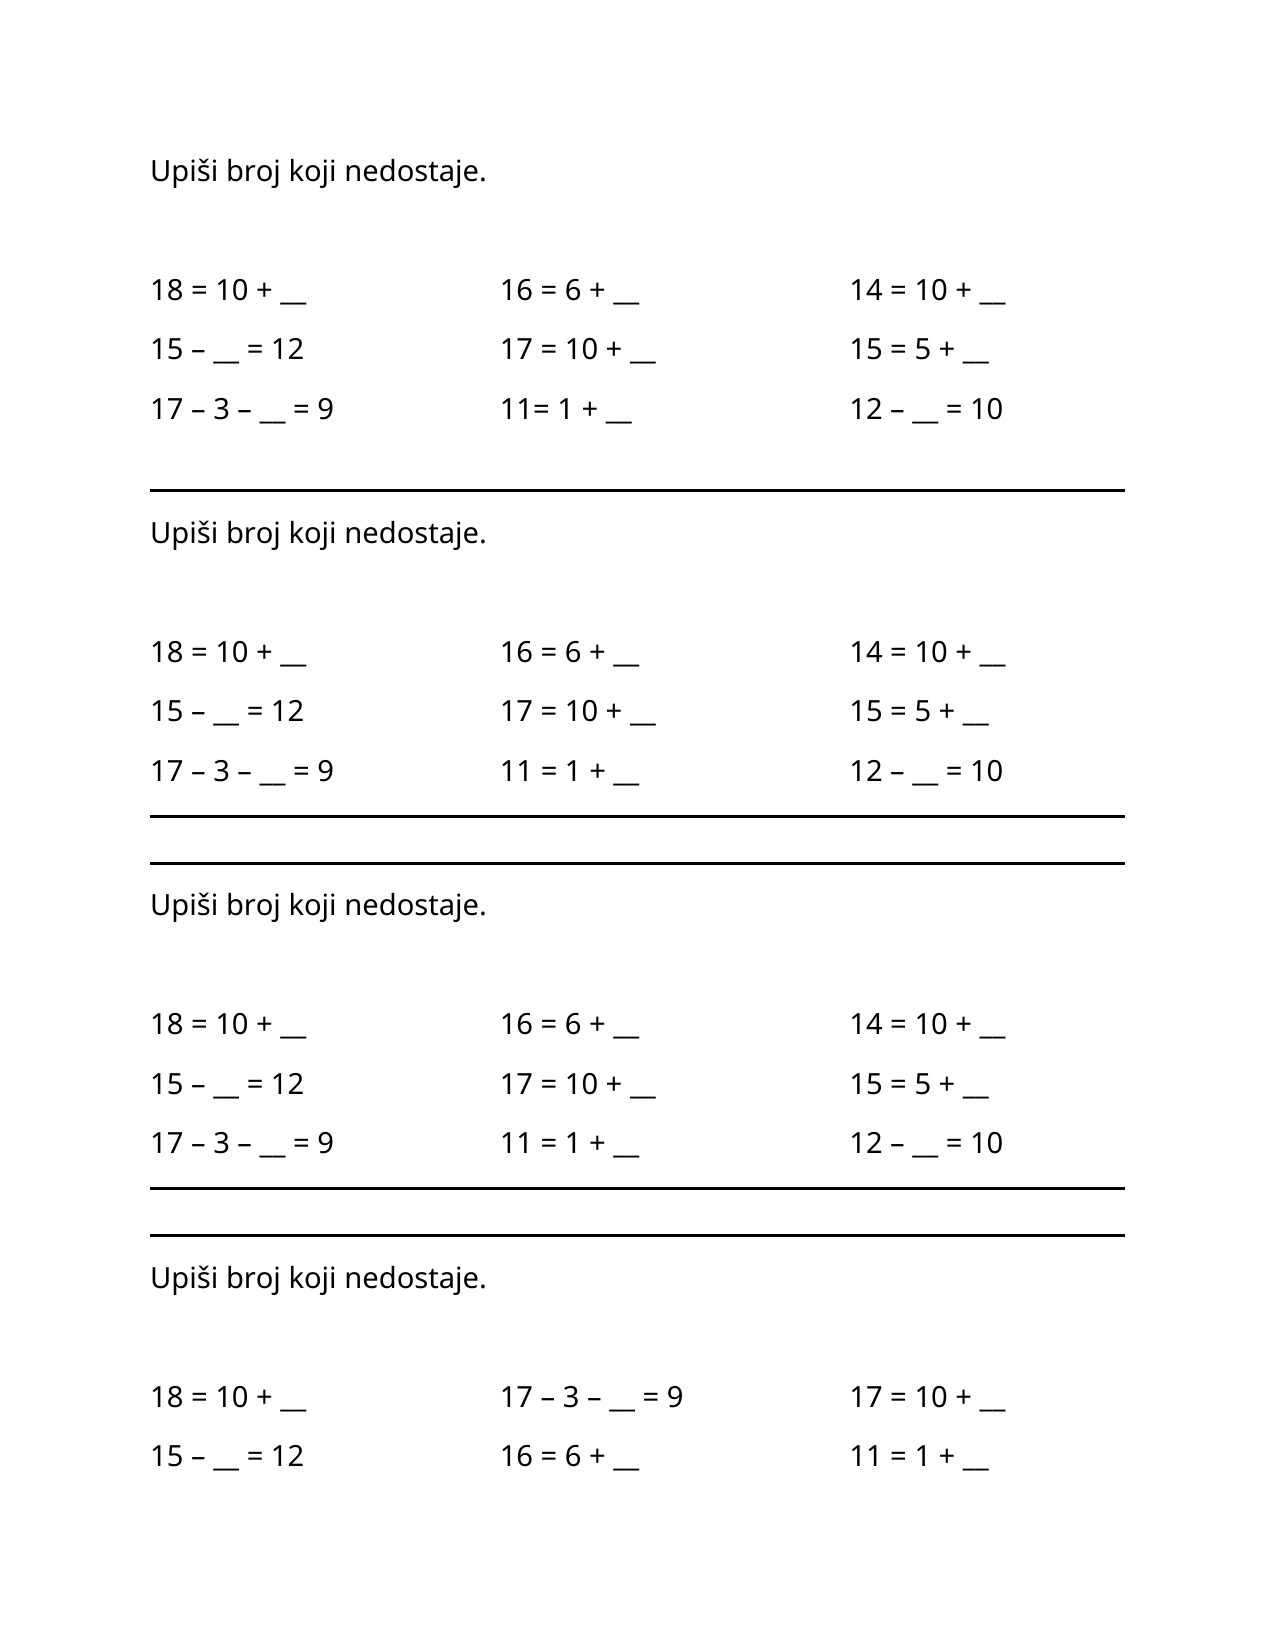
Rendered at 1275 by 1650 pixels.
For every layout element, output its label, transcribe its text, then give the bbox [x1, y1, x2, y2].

text 17 – 3 – __ = 9 [150, 750, 426, 790]
text 17 = 10 + __ [499, 328, 775, 368]
text Upiši broj koji nedostaje. [150, 884, 1125, 924]
text 18 = 10 + __ [150, 269, 426, 309]
text 14 = 10 + __ [849, 1003, 1125, 1043]
text 18 = 10 + __ [150, 1003, 426, 1043]
text Upiši broj koji nedostaje. [150, 150, 1125, 190]
text 17 = 10 + __ [499, 1063, 775, 1103]
text 14 = 10 + __ [849, 269, 1125, 309]
text 17 – 3 – __ = 9 [150, 388, 426, 428]
text 15 – __ = 12 [150, 1436, 426, 1475]
text 18 = 10 + __ [150, 631, 426, 671]
text 17 = 10 + __ [849, 1376, 1125, 1416]
text 17 – 3 – __ = 9 [499, 1376, 775, 1416]
text 12 – __ = 10 [849, 750, 1125, 790]
text Upiši broj koji nedostaje. [150, 512, 1125, 552]
text 15 – __ = 12 [150, 328, 426, 368]
text 11 = 1 + __ [849, 1436, 1125, 1475]
text 16 = 6 + __ [499, 269, 775, 309]
text 17 = 10 + __ [499, 691, 775, 730]
text 12 – __ = 10 [849, 388, 1125, 428]
text 11= 1 + __ [499, 388, 775, 428]
text 14 = 10 + __ [849, 631, 1125, 671]
text Upiši broj koji nedostaje. [150, 1257, 1125, 1297]
text 18 = 10 + __ [150, 1376, 426, 1416]
text 12 – __ = 10 [849, 1122, 1125, 1162]
text 11 = 1 + __ [499, 750, 775, 790]
text 16 = 6 + __ [499, 631, 775, 671]
text 15 – __ = 12 [150, 691, 426, 730]
text 15 = 5 + __ [849, 691, 1125, 730]
text 11 = 1 + __ [499, 1122, 775, 1162]
text 15 – __ = 12 [150, 1063, 426, 1103]
text 15 = 5 + __ [849, 328, 1125, 368]
text 16 = 6 + __ [499, 1436, 775, 1475]
text 17 – 3 – __ = 9 [150, 1122, 426, 1162]
text 15 = 5 + __ [849, 1063, 1125, 1103]
text 16 = 6 + __ [499, 1003, 775, 1043]
